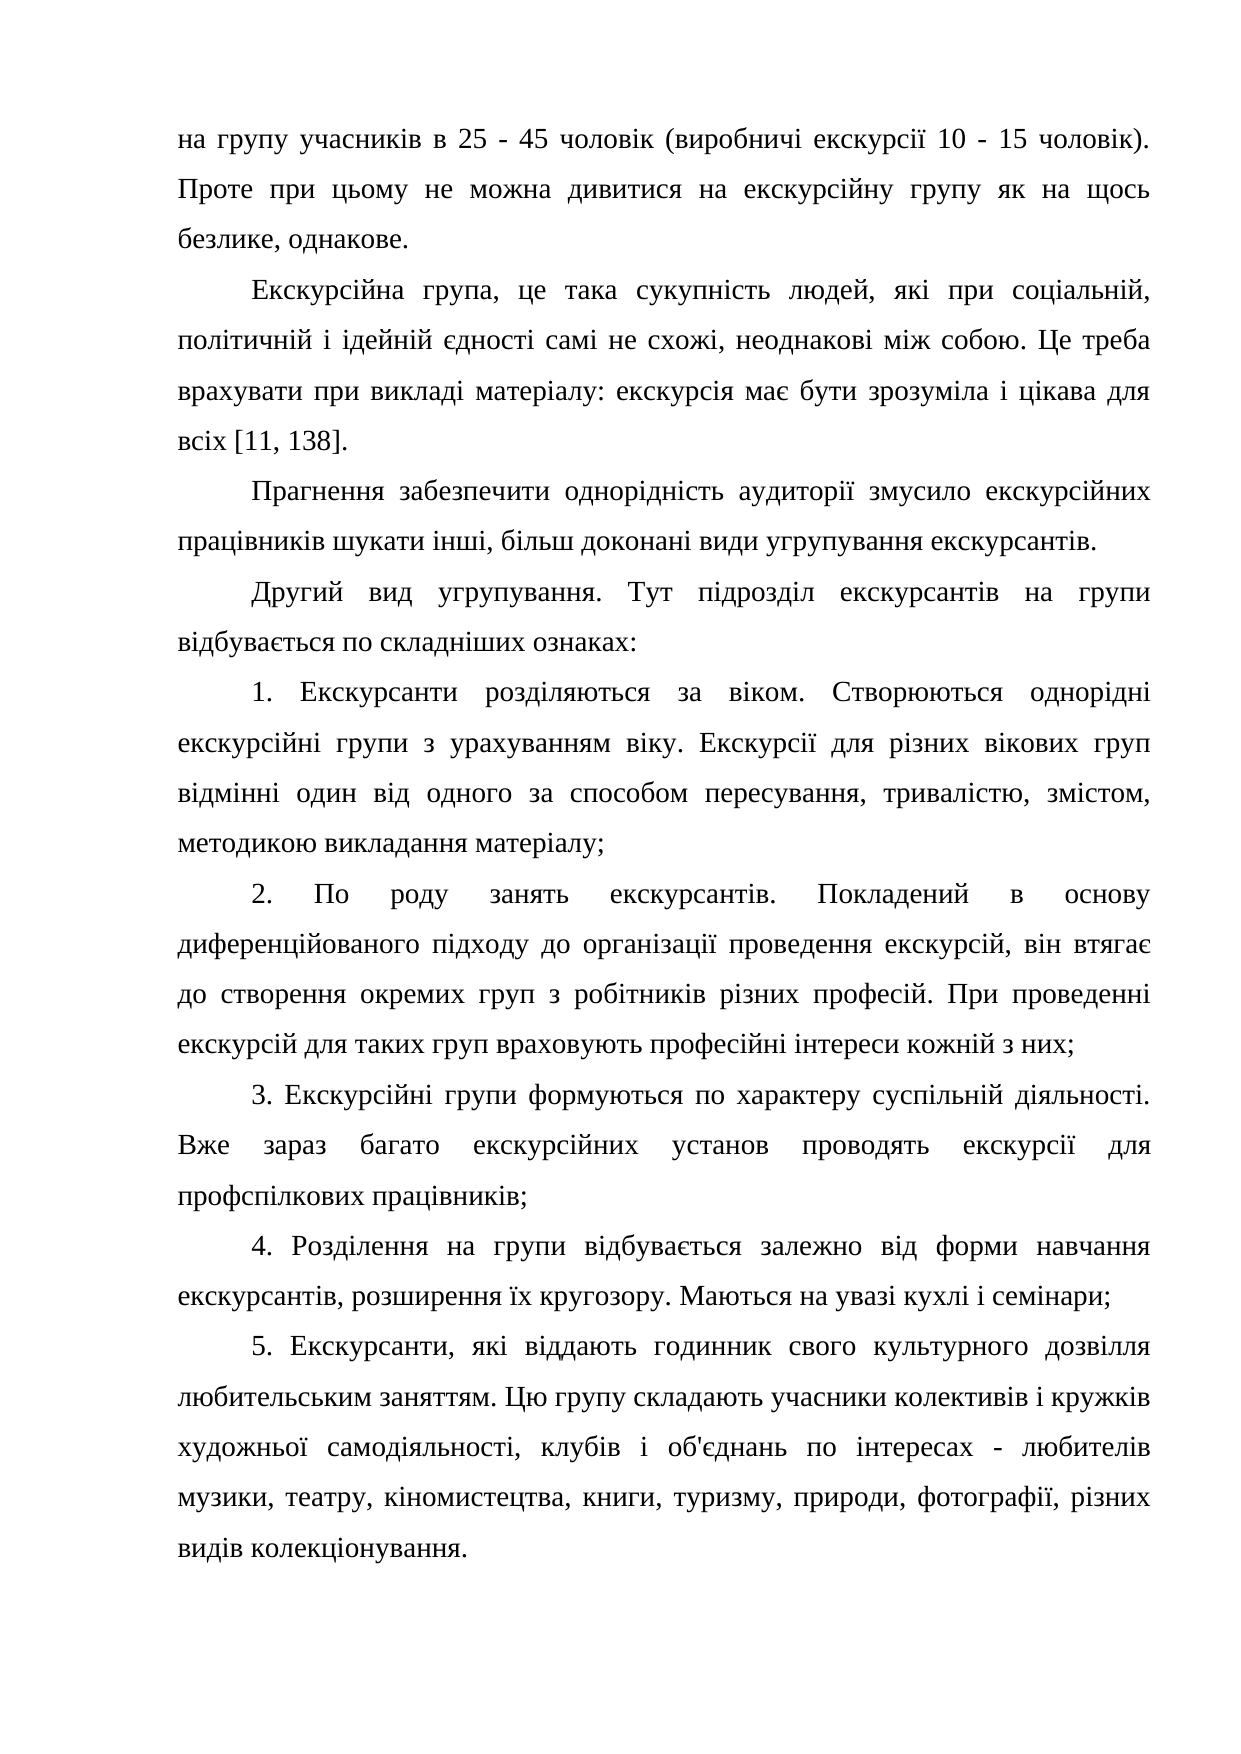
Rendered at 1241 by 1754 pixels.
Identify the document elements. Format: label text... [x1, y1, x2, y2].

text 5. Екскурсанти, які віддають годинник свого культурного дозвілля любительським заняттям. Цю групу складають учасники колективів і кружків художньої самодіяльності, клубів і об'єднань по інтересах - любителів музики, театру, кіномистецтва, книги, туризму, природи, фотографії, різних видів колекціонування. [177, 1328, 1152, 1563]
text Прагнення забезпечити однорідність аудиторії змусило екскурсійних працівників шукати інші, більш доконані види угрупування екскурсантів. [177, 473, 1152, 557]
text 2. По роду занять екскурсантів. Покладений в основу диференційованого підходу до організації проведення екскурсій, він втягає до створення окремих груп з робітників різних професій. При проведенні екскурсій для таких груп враховують професійні інтереси кожній з них; [177, 876, 1152, 1060]
text Другий вид угрупування. Тут підрозділ екскурсантів на групи відбувається по складніших ознаках: [177, 574, 1152, 658]
text 4. Розділення на групи відбувається залежно від форми навчання екскурсантів, розширення їх кругозору. Маються на увазі кухлі і семінари; [177, 1228, 1152, 1312]
text 3. Екскурсійні групи формуються по характеру суспільній діяльності. Вже зараз багато екскурсійних установ проводять екскурсії для профспілкових працівників; [177, 1077, 1152, 1211]
text 1. Екскурсанти розділяються за віком. Створюються однорідні екскурсійні групи з урахуванням віку. Екскурсії для різних вікових груп відмінні один від одного за способом пересування, тривалістю, змістом, методикою викладання матеріалу; [177, 674, 1152, 859]
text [177, 121, 1152, 255]
text Екскурсійна група, це така сукупність людей, які при соціальній, політичній і ідейній єдності самі не схожі, неоднакові між собою. Це треба врахувати при викладі матеріалу: екскурсія має бути зрозуміла і цікава для всіх [11, 138]. [177, 272, 1152, 456]
